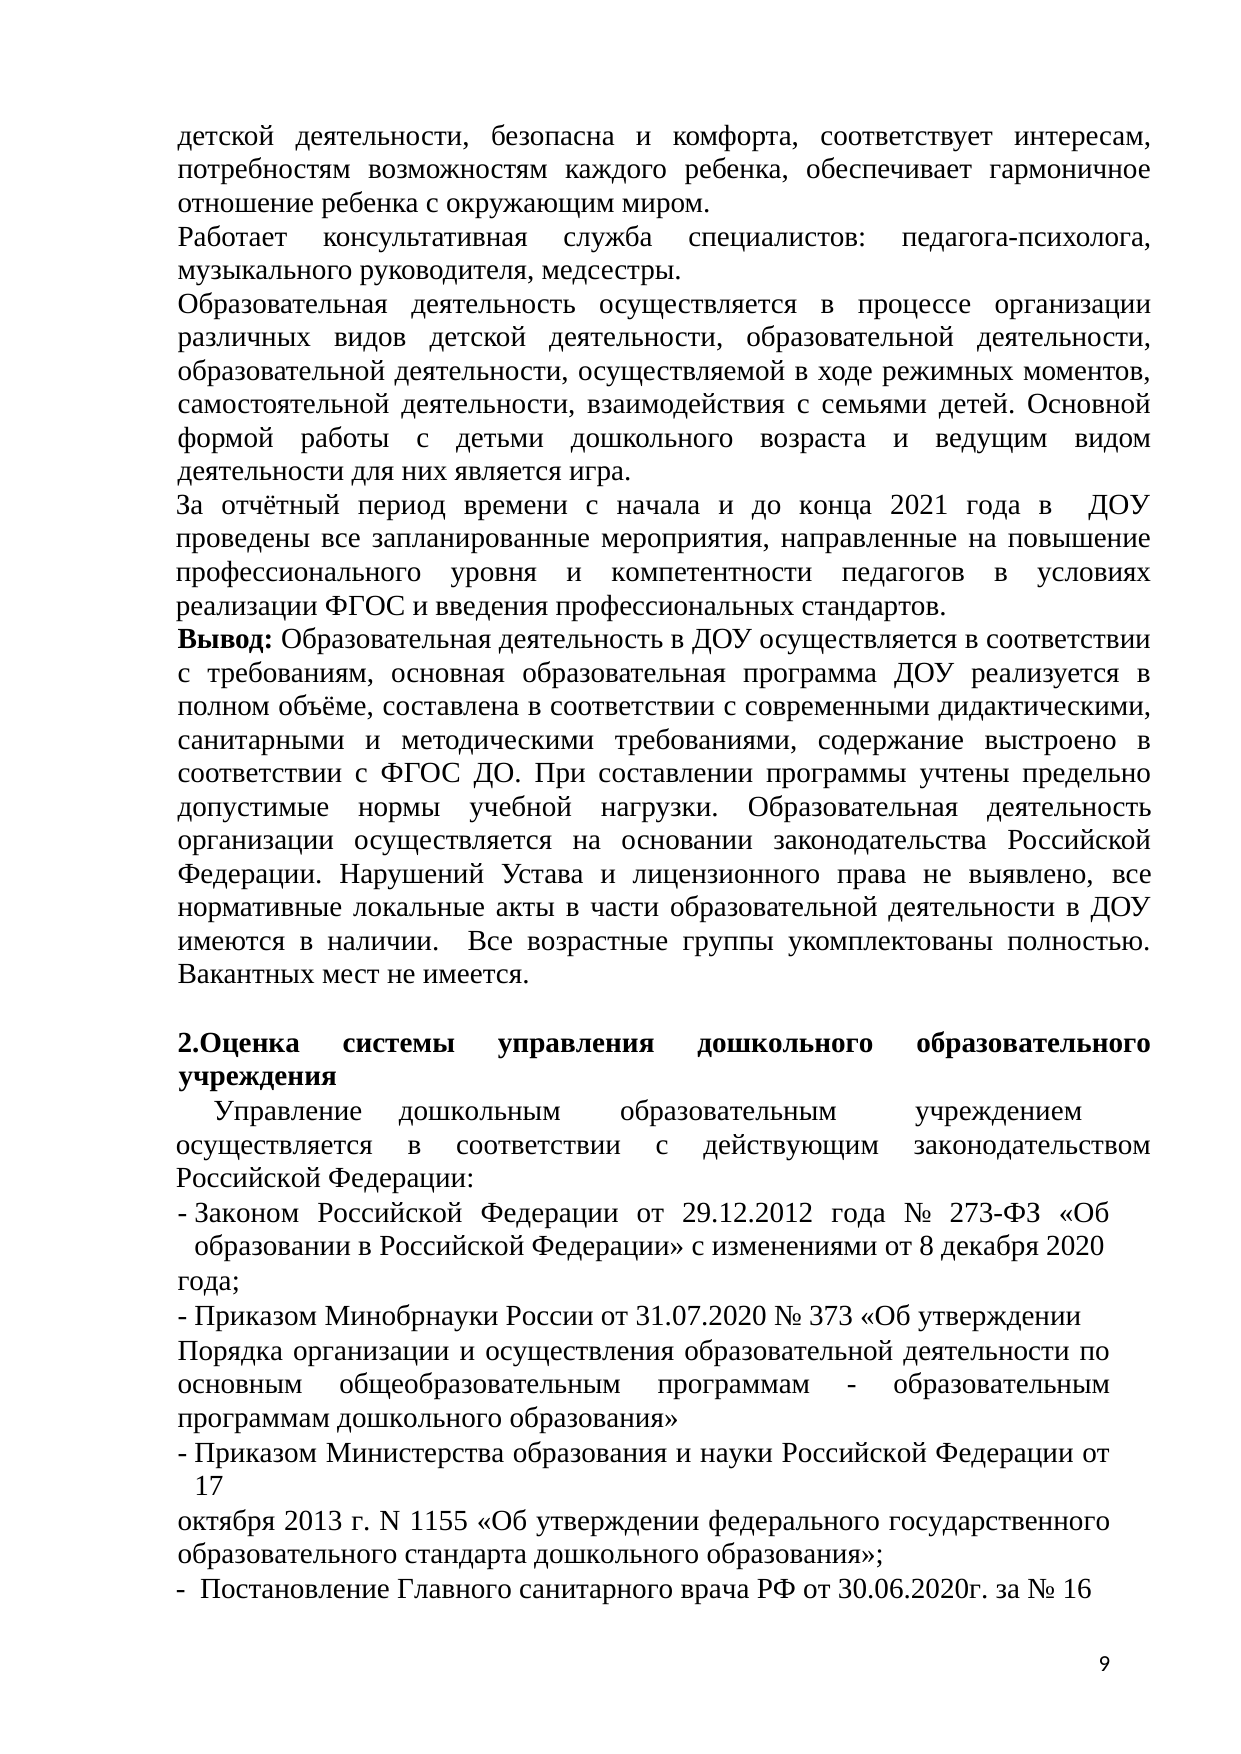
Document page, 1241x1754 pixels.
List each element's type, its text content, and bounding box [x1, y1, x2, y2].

text Вывод: Образовательная деятельность в ДОУ осуществляется в соответствии с требованиям, основная образовательная программа ДОУ реализуется в полном объёме, составлена в соответствии с современными дидактическими, санитарными и методическими требованиями, содержание выстроено в соответствии с ФГОС ДО. При составлении программы учтены предельно допустимые нормы учебной нагрузки. Образовательная деятельность организации осуществляется на основании законодательства Российской Федерации. Нарушений Устава и лицензионного права не выявлено, все нормативные локальные акты в части образовательной деятельности в ДОУ имеются в наличии. Все возрастные группы укомплектованы полностью. Вакантных мест не имеется. [177, 621, 1152, 990]
text Управление дошкольным образовательным учреждением осуществляется в соответствии с действующим законодательством Российской Федерации: [176, 1093, 1152, 1194]
list Приказом Минобрнауки России от 31.07.2020 № 373 «Об утверждении [177, 1298, 1110, 1332]
text года; [177, 1263, 1110, 1297]
text - Постановление Главного санитарного врача РФ от 30.06.2020г. за № 16 [176, 1571, 1110, 1605]
text Образовательная деятельность осуществляется в процессе организации различных видов детской деятельности, образовательной деятельности, образовательной деятельности, осуществляемой в ходе режимных моментов, самостоятельной деятельности, взаимодействия с семьями детей. Основной формой работы с детьми дошкольного возраста и ведущим видом деятельности для них является игра. [177, 286, 1152, 487]
text За отчётный период времени с начала и до конца 2021 года в ДОУ проведены все запланированные мероприятия, направленные на повышение профессионального уровня и компетентности педагогов в условиях реализации ФГОС и введения профессиональных стандартов. [176, 487, 1152, 621]
text Порядка организации и осуществления образовательной деятельности по основным общеобразовательным программам - образовательным программам дошкольного образования» [177, 1333, 1110, 1433]
text октября 2013 г. N 1155 «Об утверждении федерального государственного образовательного стандарта дошкольного образования»; [177, 1503, 1110, 1570]
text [177, 118, 1152, 219]
list Приказом Министерства образования и науки Российской Федерации от 17 [177, 1435, 1110, 1502]
text Работает консультативная служба специалистов: педагога-психолога, музыкального руководителя, медсестры. [177, 219, 1152, 286]
text 2.Оценка системы управления дошкольного образовательного учреждения [177, 1025, 1152, 1092]
list Законом Российской Федерации от 29.12.2012 года № 273-ФЗ «Об образовании в Российской Федерации» с изменениями от 8 декабря 2020 [177, 1195, 1110, 1262]
